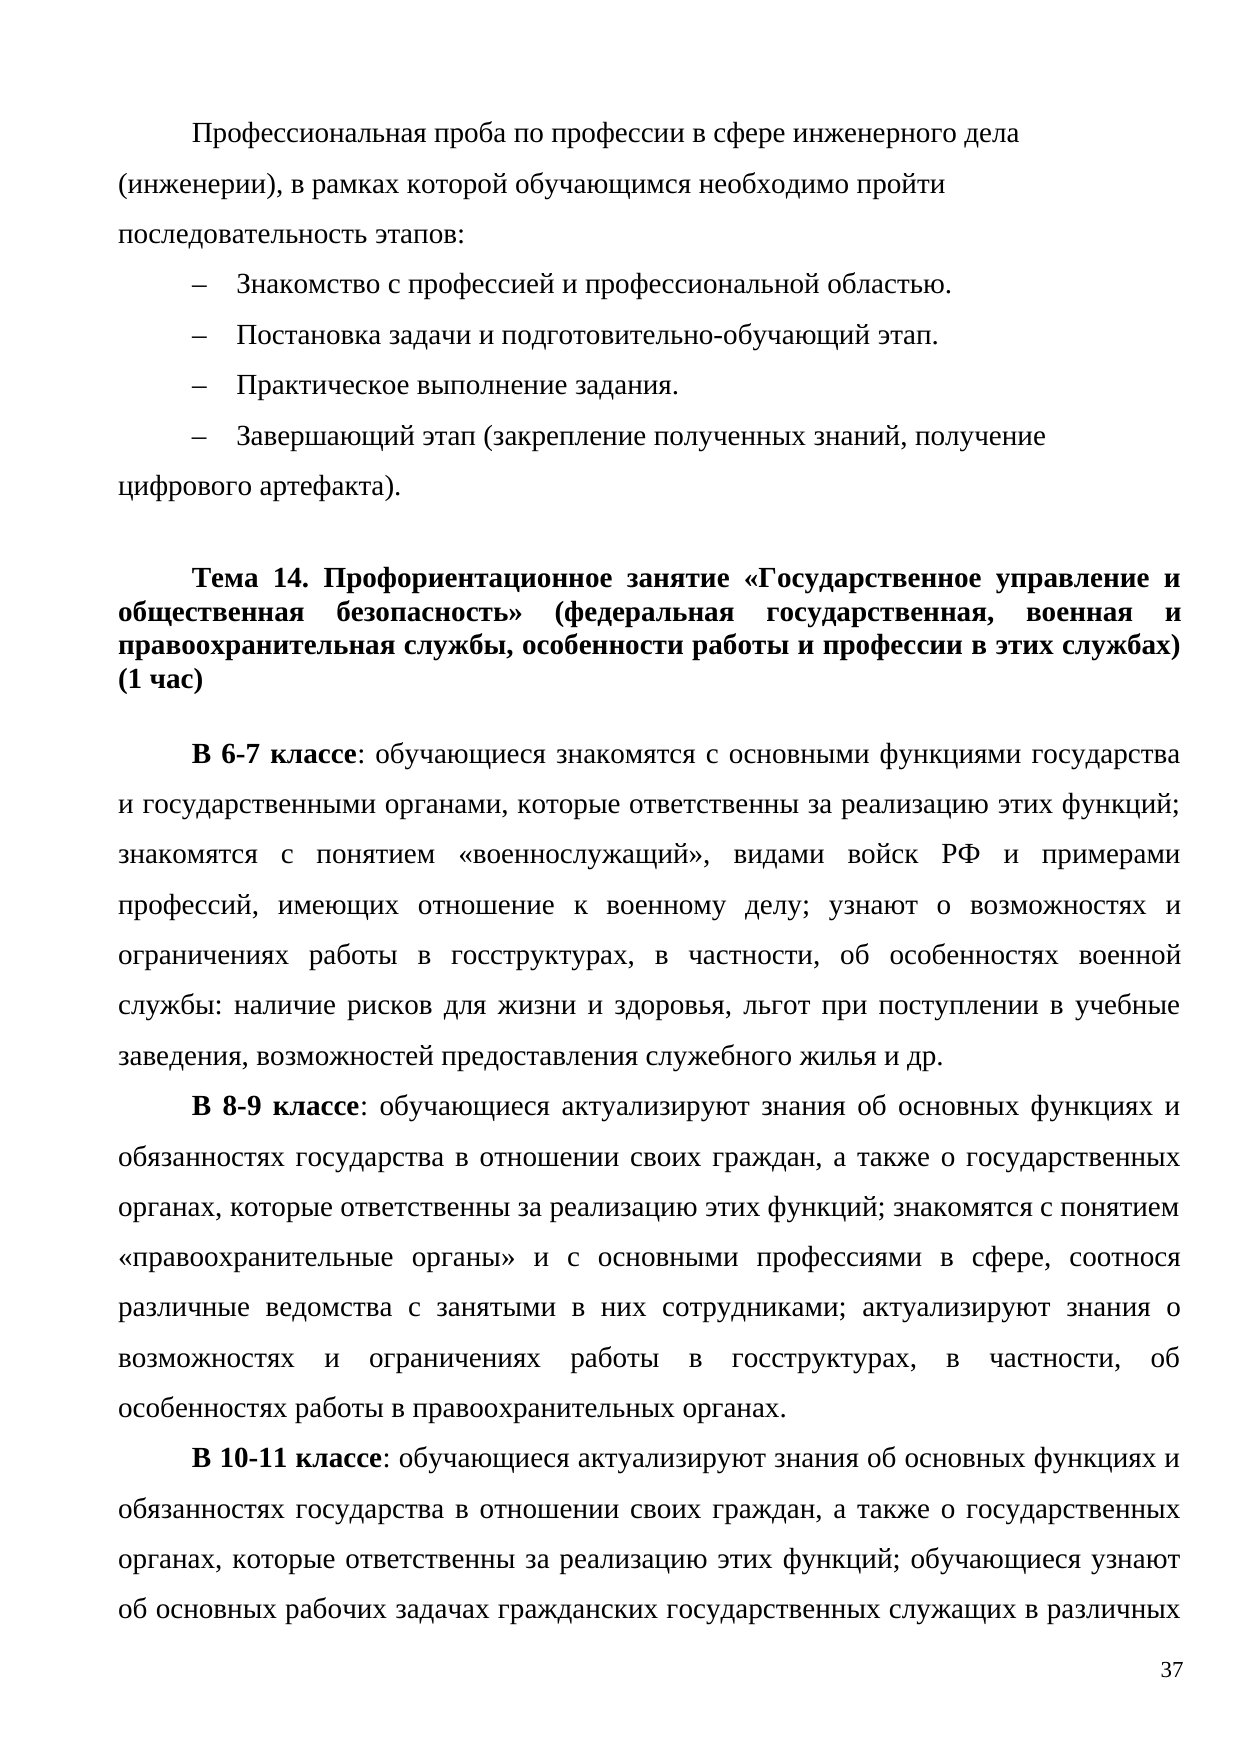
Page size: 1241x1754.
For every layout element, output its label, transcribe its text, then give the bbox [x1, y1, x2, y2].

subtitle Тема 14. Профориентационное занятие «Государственное управление и общественная безопасность» (федеральная государственная, военная и правоохранительная службы, особенности работы и профессии в этих службах) (1 час) [118, 560, 1181, 694]
list Практическое выполнение задания. [192, 367, 1192, 401]
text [118, 1441, 1181, 1625]
text В 6-7 классе: обучающиеся знакомятся с основными функциями государства и государственными органами, которые ответственны за реализацию этих функций; знакомятся с понятием «военнослужащий», видами войск РФ и примерами профессий, имеющих отношение к военному делу; узнают о возможностях и ограничениях работы в госструктурах, в частности, об особенностях военной службы: наличие рисков для жизни и здоровья, льгот при поступлении в учебные заведения, возможностей предоставления служебного жилья и др. [118, 736, 1181, 1071]
text «правоохранительные органы» и с основными профессиями в сфере, соотнося различные ведомства с занятыми в них сотрудниками; актуализируют знания о возможностях и ограничениях работы в госструктурах, в частности, об особенностях работы в правоохранительных органах. [118, 1239, 1181, 1424]
text Профессиональная проба по профессии в сфере инженерного дела (инженерии), в рамках которой обучающимся необходимо пройти последовательность этапов: [118, 115, 1181, 250]
list Постановка задачи и подготовительно-обучающий этап. [192, 317, 1192, 351]
list Завершающий этап (закрепление полученных знаний, получение цифрового артефакта). [118, 418, 1181, 502]
text В 8-9 классе: обучающиеся актуализируют знания об основных функциях и обязанностях государства в отношении своих граждан, а также о государственных органах, которые ответственны за реализацию этих функций; знакомятся с понятием [118, 1088, 1181, 1222]
list Знакомство с профессией и профессиональной областью. [192, 267, 1192, 300]
